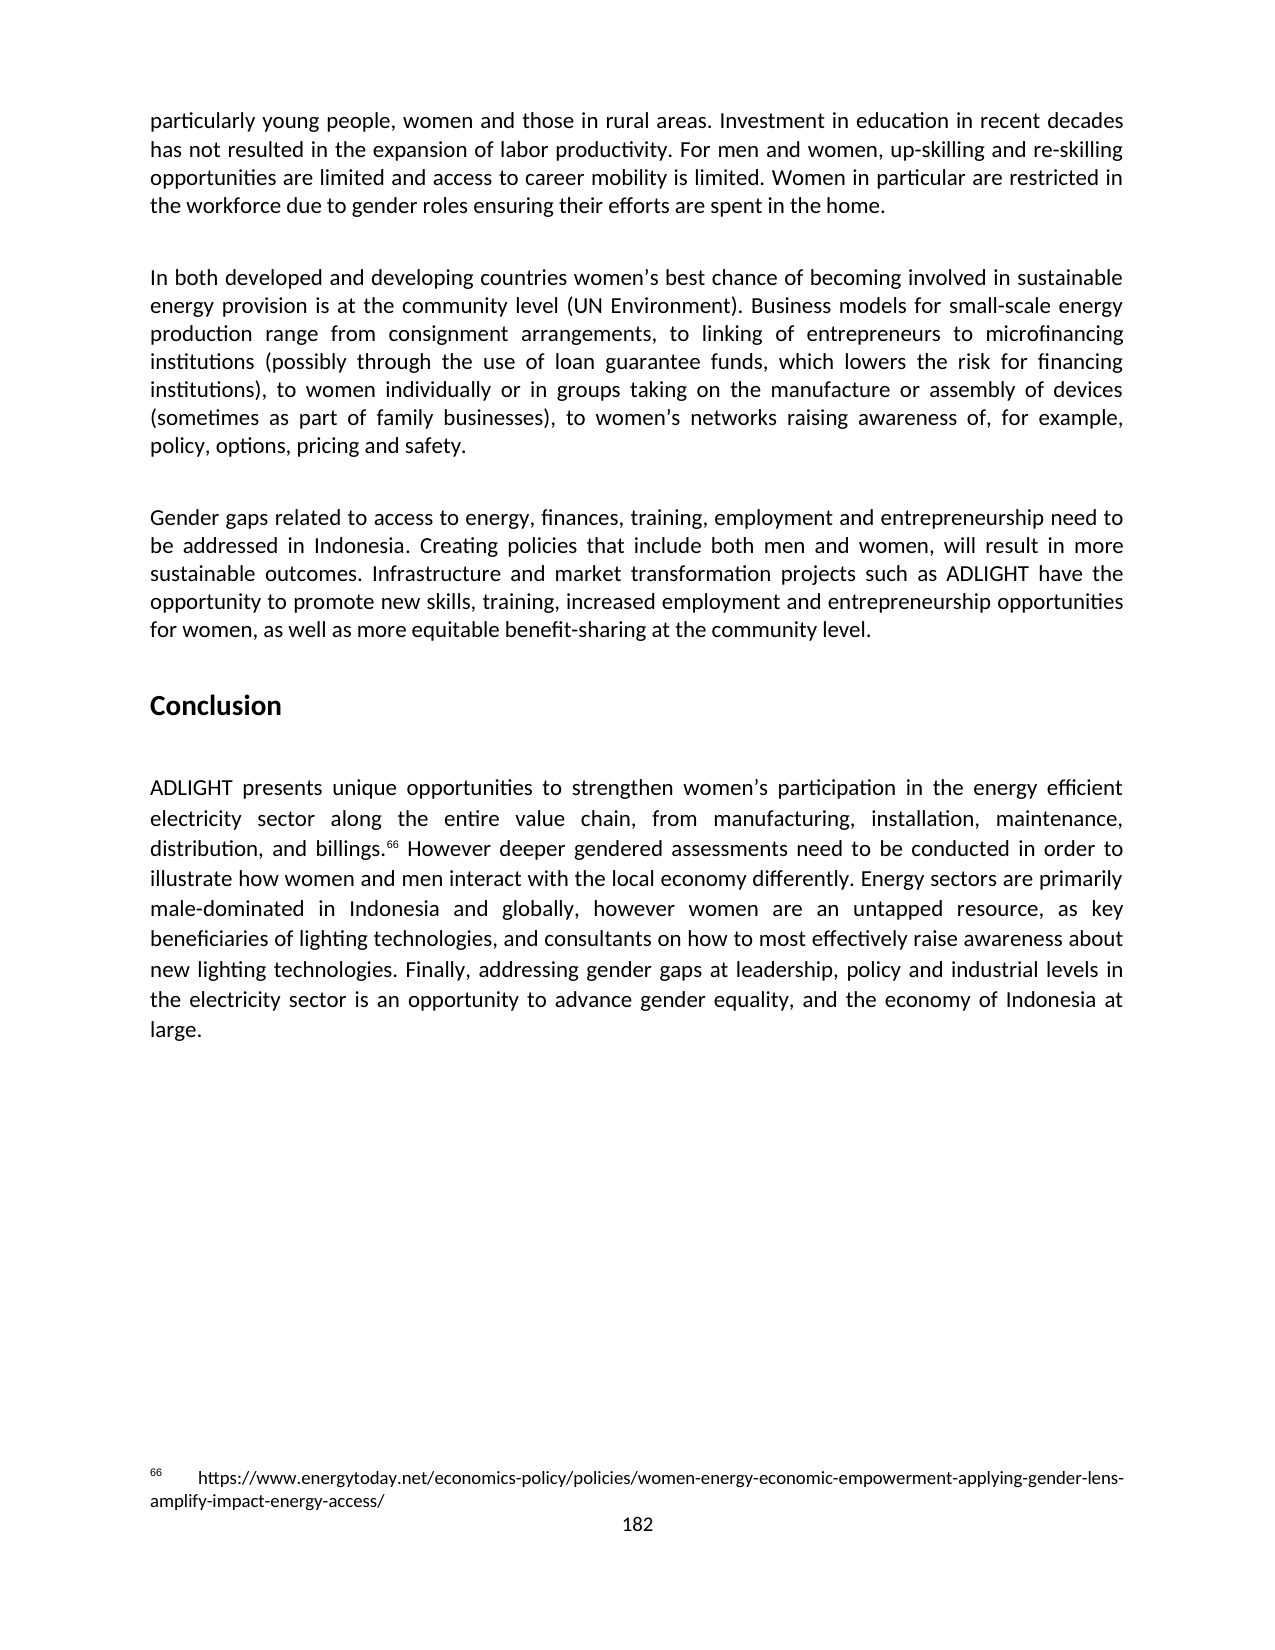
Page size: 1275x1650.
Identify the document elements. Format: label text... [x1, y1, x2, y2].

text Gender gaps related to access to energy, finances, training, employment and entrepreneurship need to be addressed in Indonesia. Creating policies that include both men and women, will result in more sustainable outcomes. Infrastructure and market transformation projects such as ADLIGHT have the opportunity to promote new skills, training, increased employment and entrepreneurship opportunities for women, as well as more equitable benefit-sharing at the community level. [150, 503, 1125, 643]
text ADLIGHT presents unique opportunities to strengthen women’s participation in the energy efficient electricity sector along the entire value chain, from manufacturing, installation, maintenance, distribution, and billings. However deeper gendered assessments need to be conducted in order to illustrate how women and men interact with the local economy differently. Energy sectors are primarily male-dominated in Indonesia and globally, however women are an untapped resource, as key beneficiaries of lighting technologies, and consultants on how to most effectively raise awareness about new lighting technologies. Finally, addressing gender gaps at leadership, policy and industrial levels in the electricity sector is an opportunity to advance gender equality, and the economy of Indonesia at large. [150, 773, 1125, 1071]
text In both developed and developing countries women’s best chance of becoming involved in sustainable energy provision is at the community level (UN Environment). Business models for small-scale energy production range from consignment arrangements, to linking of entrepreneurs to microfinancing institutions (possibly through the use of loan guarantee funds, which lowers the risk for financing institutions), to women individually or in groups taking on the manufacture or assembly of devices (sometimes as part of family businesses), to women’s networks raising awareness of, for example, policy, options, pricing and safety. [150, 263, 1125, 459]
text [150, 107, 1125, 219]
text Conclusion [150, 687, 1125, 722]
